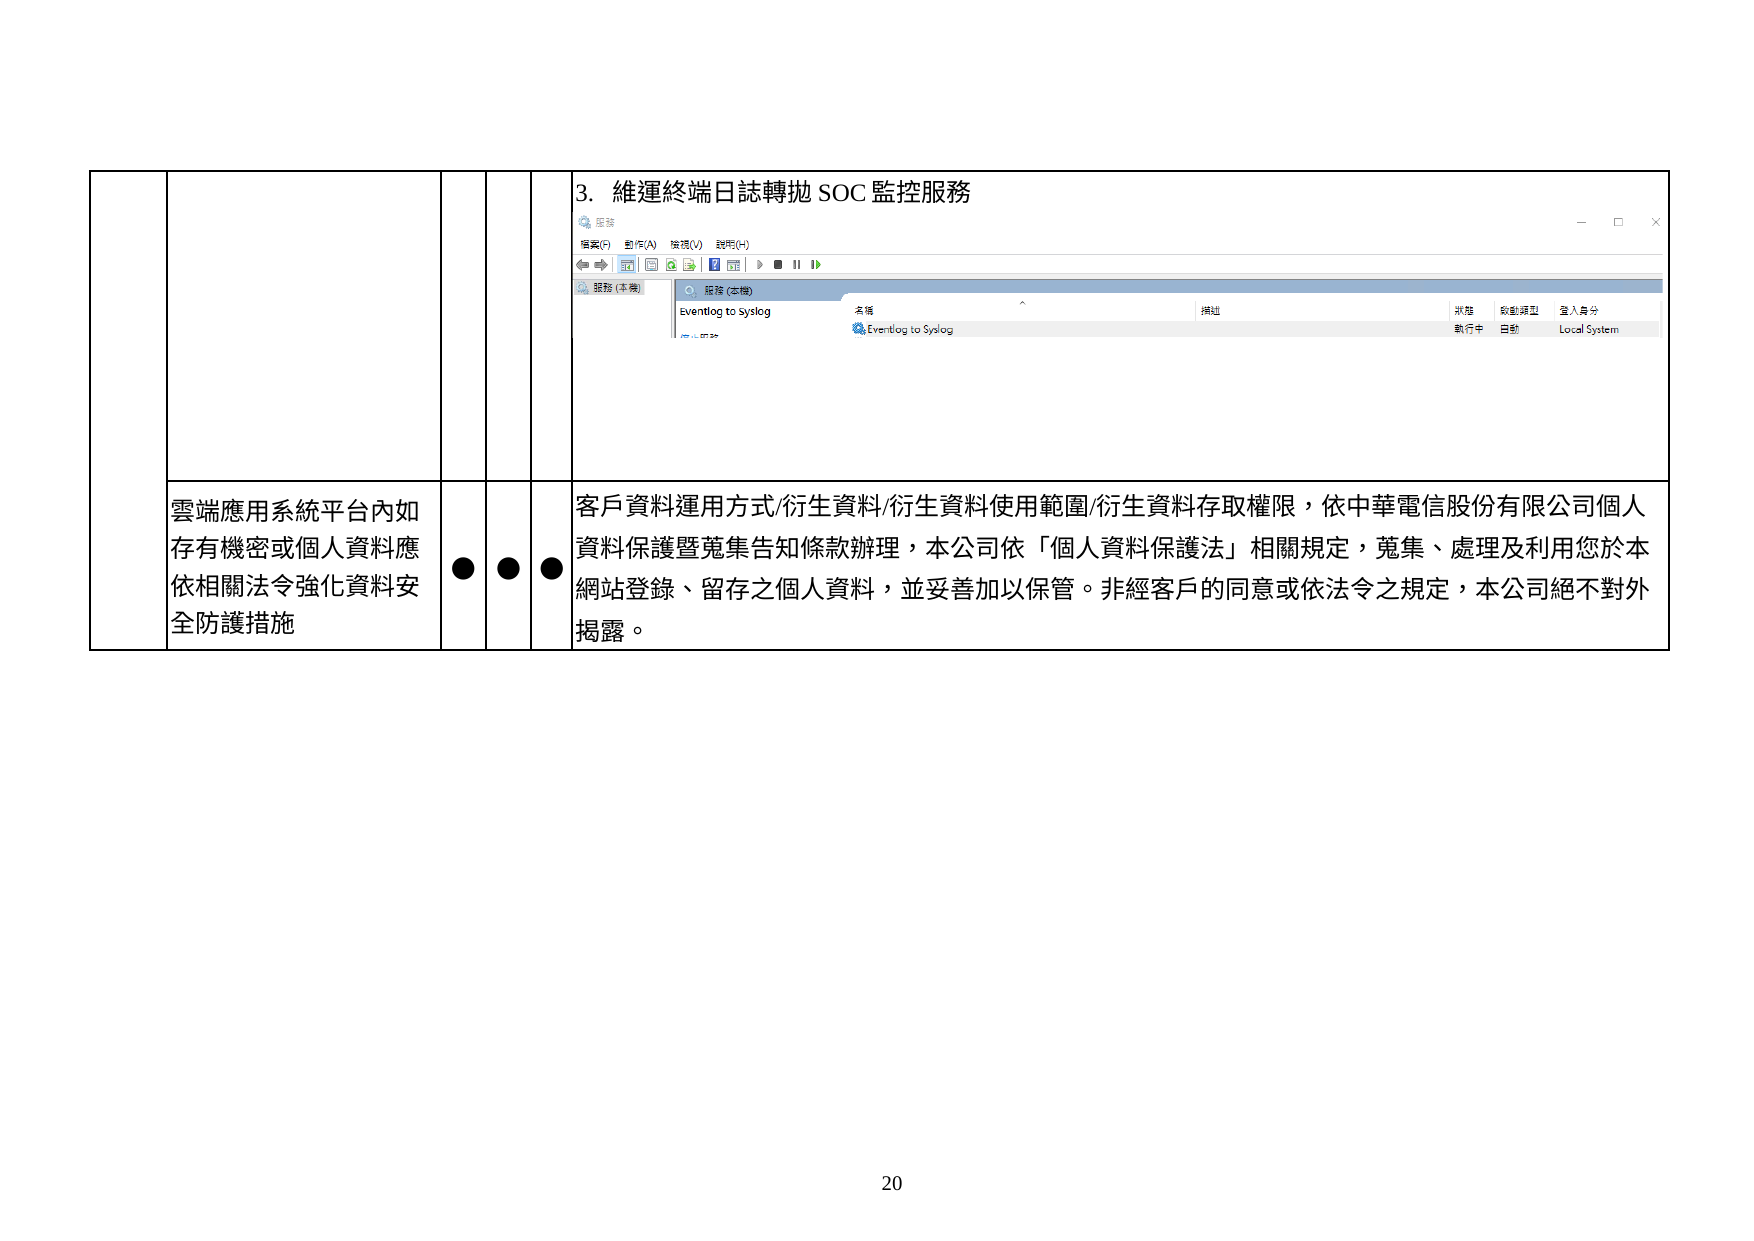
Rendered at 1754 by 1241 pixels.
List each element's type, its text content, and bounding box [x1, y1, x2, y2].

table_cell ● [532, 482, 571, 649]
table_cell ● [442, 172, 485, 480]
picture [572, 212, 1663, 338]
table_cell ● [442, 482, 485, 649]
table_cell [573, 172, 1668, 480]
table_cell ● [487, 172, 530, 480]
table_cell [168, 172, 440, 480]
table_cell ◎ [532, 172, 571, 480]
table_cell ● [487, 482, 530, 649]
table_cell 雲端應用系統平台內如存有機密或個人資料應依相關法令強化資料安全防護措施 [168, 482, 440, 649]
table_cell 客戶資料運用方式/衍生資料/衍生資料使用範圍/衍生資料存取權限，依中華電信股份有限公司個人資料保護暨蒐集告知條款辦理，本公司依「個人資料保護法」相關規定，蒐集、處理及利用您於本網站登錄、留存之個人資料，並妥善加以保管。非經客戶的同意或依法令之規定，本公司絕不對外揭露。 [573, 482, 1668, 649]
